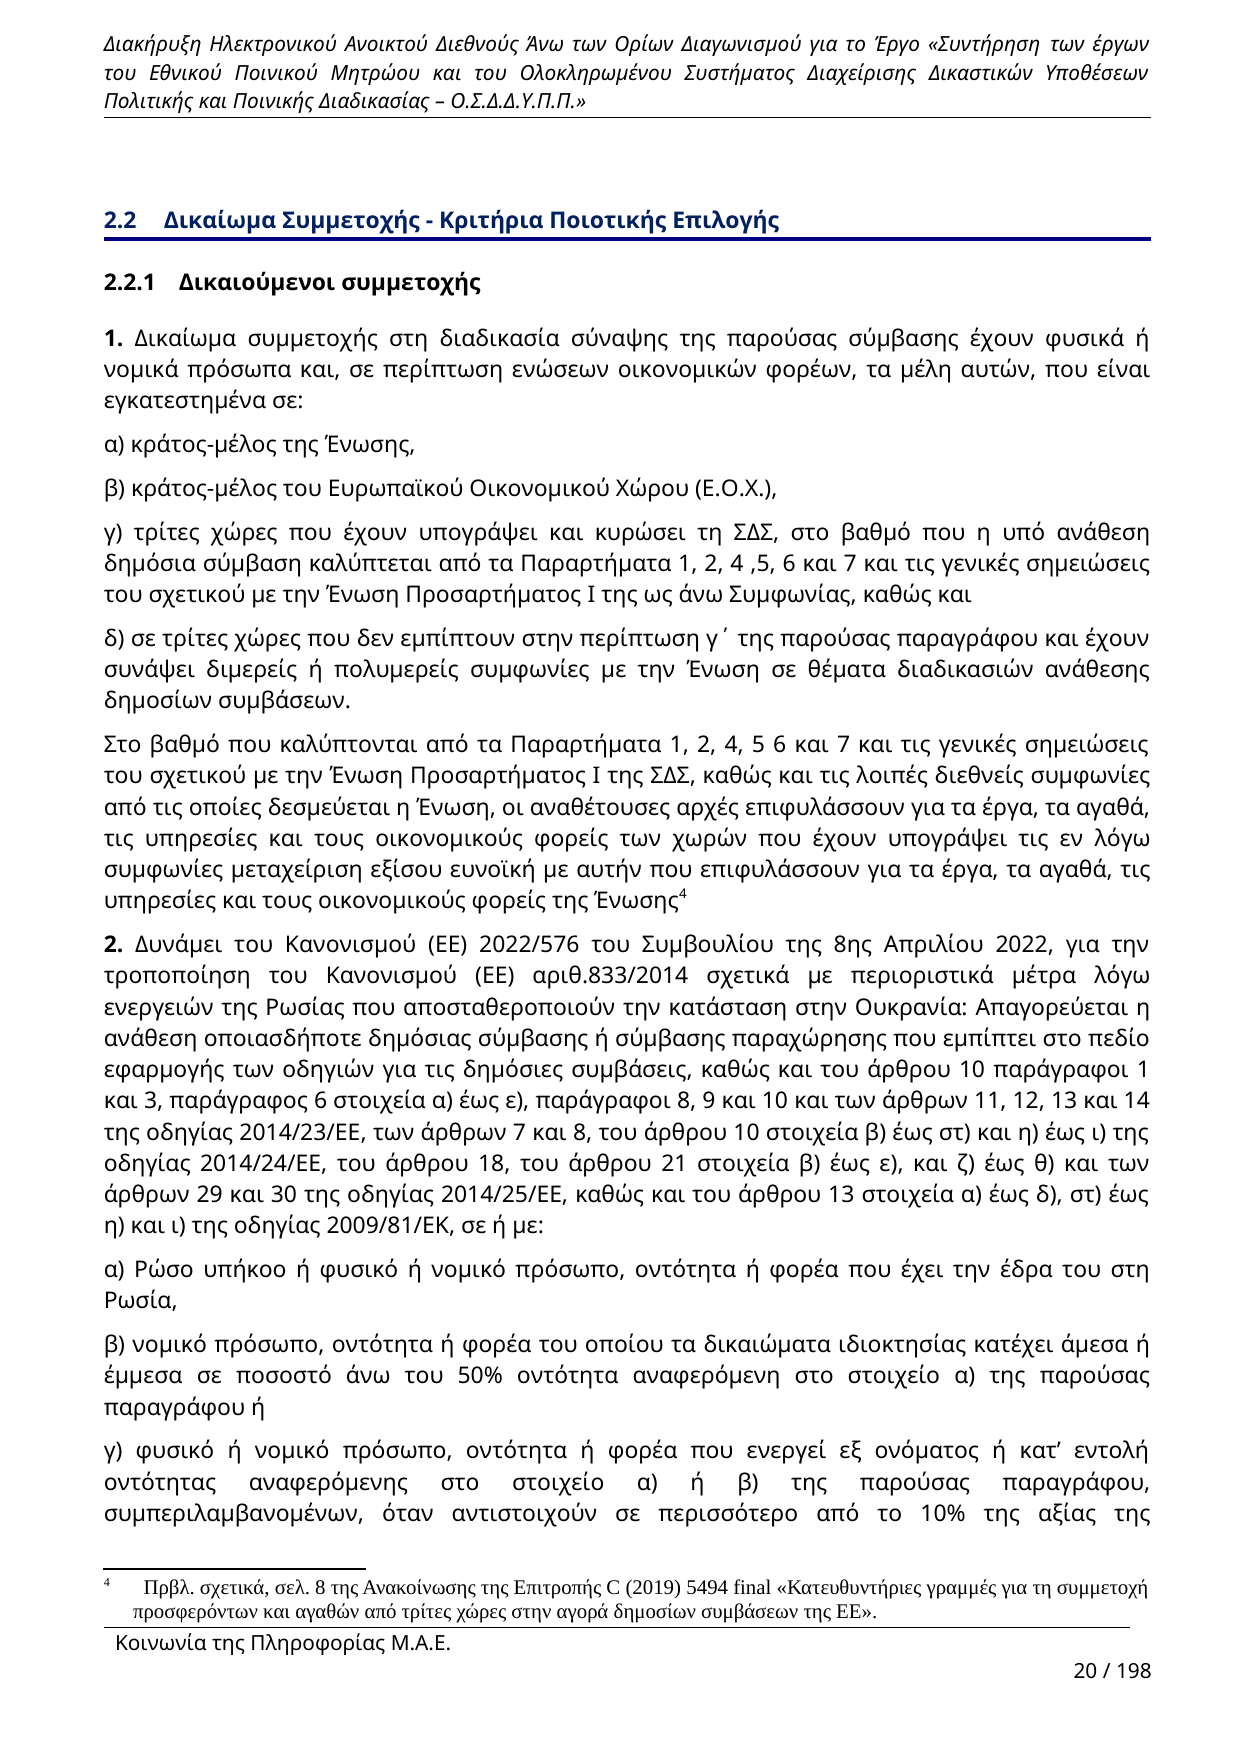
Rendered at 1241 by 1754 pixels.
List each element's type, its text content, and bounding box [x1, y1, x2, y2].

text 1. Δικαίωμα συμμετοχής στη διαδικασία σύναψης της παρούσας σύμβασης έχουν φυσικά ή νομικά πρόσωπα και, σε περίπτωση ενώσεων οικονομικών φορέων, τα μέλη αυτών, που είναι εγκατεστημένα σε: [103, 322, 1151, 416]
text β) νομικό πρόσωπο, οντότητα ή φορέα του οποίου τα δικαιώματα ιδιοκτησίας κατέχει άμεσα ή έμμεσα σε ποσοστό άνω του 50% οντότητα αναφερόμενη στο στοιχείο α) της παρούσας παραγράφου ή [103, 1328, 1151, 1422]
text γ) τρίτες χώρες που έχουν υπογράψει και κυρώσει τη ΣΔΣ, στο βαθμό που η υπό ανάθεση δημόσια σύμβαση καλύπτεται από τα Παραρτήματα 1, 2, 4 ,5, 6 και 7 και τις γενικές σημειώσεις του σχετικού με την Ένωση Προσαρτήματος I της ως άνω Συμφωνίας, καθώς και [103, 516, 1151, 609]
text α) κράτος-μέλος της Ένωσης, [103, 428, 1151, 459]
text β) κράτος-μέλος του Ευρωπαϊκού Οικονομικού Χώρου (Ε.Ο.Χ.), [103, 472, 1151, 503]
subtitle Δικαίωμα Συμμετοχής - Κριτήρια Ποιοτικής Επιλογής [103, 204, 1151, 241]
text Στο βαθμό που καλύπτονται από τα Παραρτήματα 1, 2, 4, 5 6 και 7 και τις γενικές σημειώσεις του σχετικού με την Ένωση Προσαρτήματος I της ΣΔΣ, καθώς και τις λοιπές διεθνείς συμφωνίες από τις οποίες δεσμεύεται η Ένωση, οι αναθέτουσες αρχές επιφυλάσσουν για τα έργα, τα αγαθά, τις υπηρεσίες και τους οικονομικούς φορείς των χωρών που έχουν υπογράψει τις εν λόγω συμφωνίες μεταχείριση εξίσου ευνοϊκή με αυτήν που επιφυλάσσουν για τα έργα, τα αγαθά, τις υπηρεσίες και τους οικονομικούς φορείς της Ένωσης [103, 728, 1151, 916]
subtitle Δικαιούμενοι συμμετοχής [103, 266, 1151, 297]
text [103, 1434, 1151, 1528]
text 2. Δυνάμει του Κανονισμού (ΕΕ) 2022/576 του Συμβουλίου της 8ης Απριλίου 2022, για την τροποποίηση του Κανονισμού (ΕΕ) αριθ.833/2014 σχετικά με περιοριστικά μέτρα λόγω ενεργειών της Ρωσίας που αποσταθεροποιούν την κατάσταση στην Ουκρανία: Απαγορεύεται η ανάθεση οποιασδήποτε δημόσιας σύμβασης ή σύμβασης παραχώρησης που εμπίπτει στο πεδίο εφαρμογής των οδηγιών για τις δημόσιες συμβάσεις, καθώς και του άρθρου 10 παράγραφοι 1 και 3, παράγραφος 6 στοιχεία α) έως ε), παράγραφοι 8, 9 και 10 και των άρθρων 11, 12, 13 και 14 της οδηγίας 2014/23/ΕΕ, των άρθρων 7 και 8, του άρθρου 10 στοιχεία β) έως στ) και η) έως ι) της οδηγίας 2014/24/ΕΕ, του άρθρου 18, του άρθρου 21 στοιχεία β) έως ε), και ζ) έως θ) και των άρθρων 29 και 30 της οδηγίας 2014/25/ΕΕ, καθώς και του άρθρου 13 στοιχεία α) έως δ), στ) έως η) και ι) της οδηγίας 2009/81/ΕΚ, σε ή με: [103, 928, 1151, 1241]
text α) Ρώσο υπήκοο ή φυσικό ή νομικό πρόσωπο, οντότητα ή φορέα που έχει την έδρα του στη Ρωσία, [103, 1253, 1151, 1316]
text δ) σε τρίτες χώρες που δεν εμπίπτουν στην περίπτωση γ΄ της παρούσας παραγράφου και έχουν συνάψει διμερείς ή πολυμερείς συμφωνίες με την Ένωση σε θέματα διαδικασιών ανάθεσης δημοσίων συμβάσεων. [103, 622, 1151, 716]
